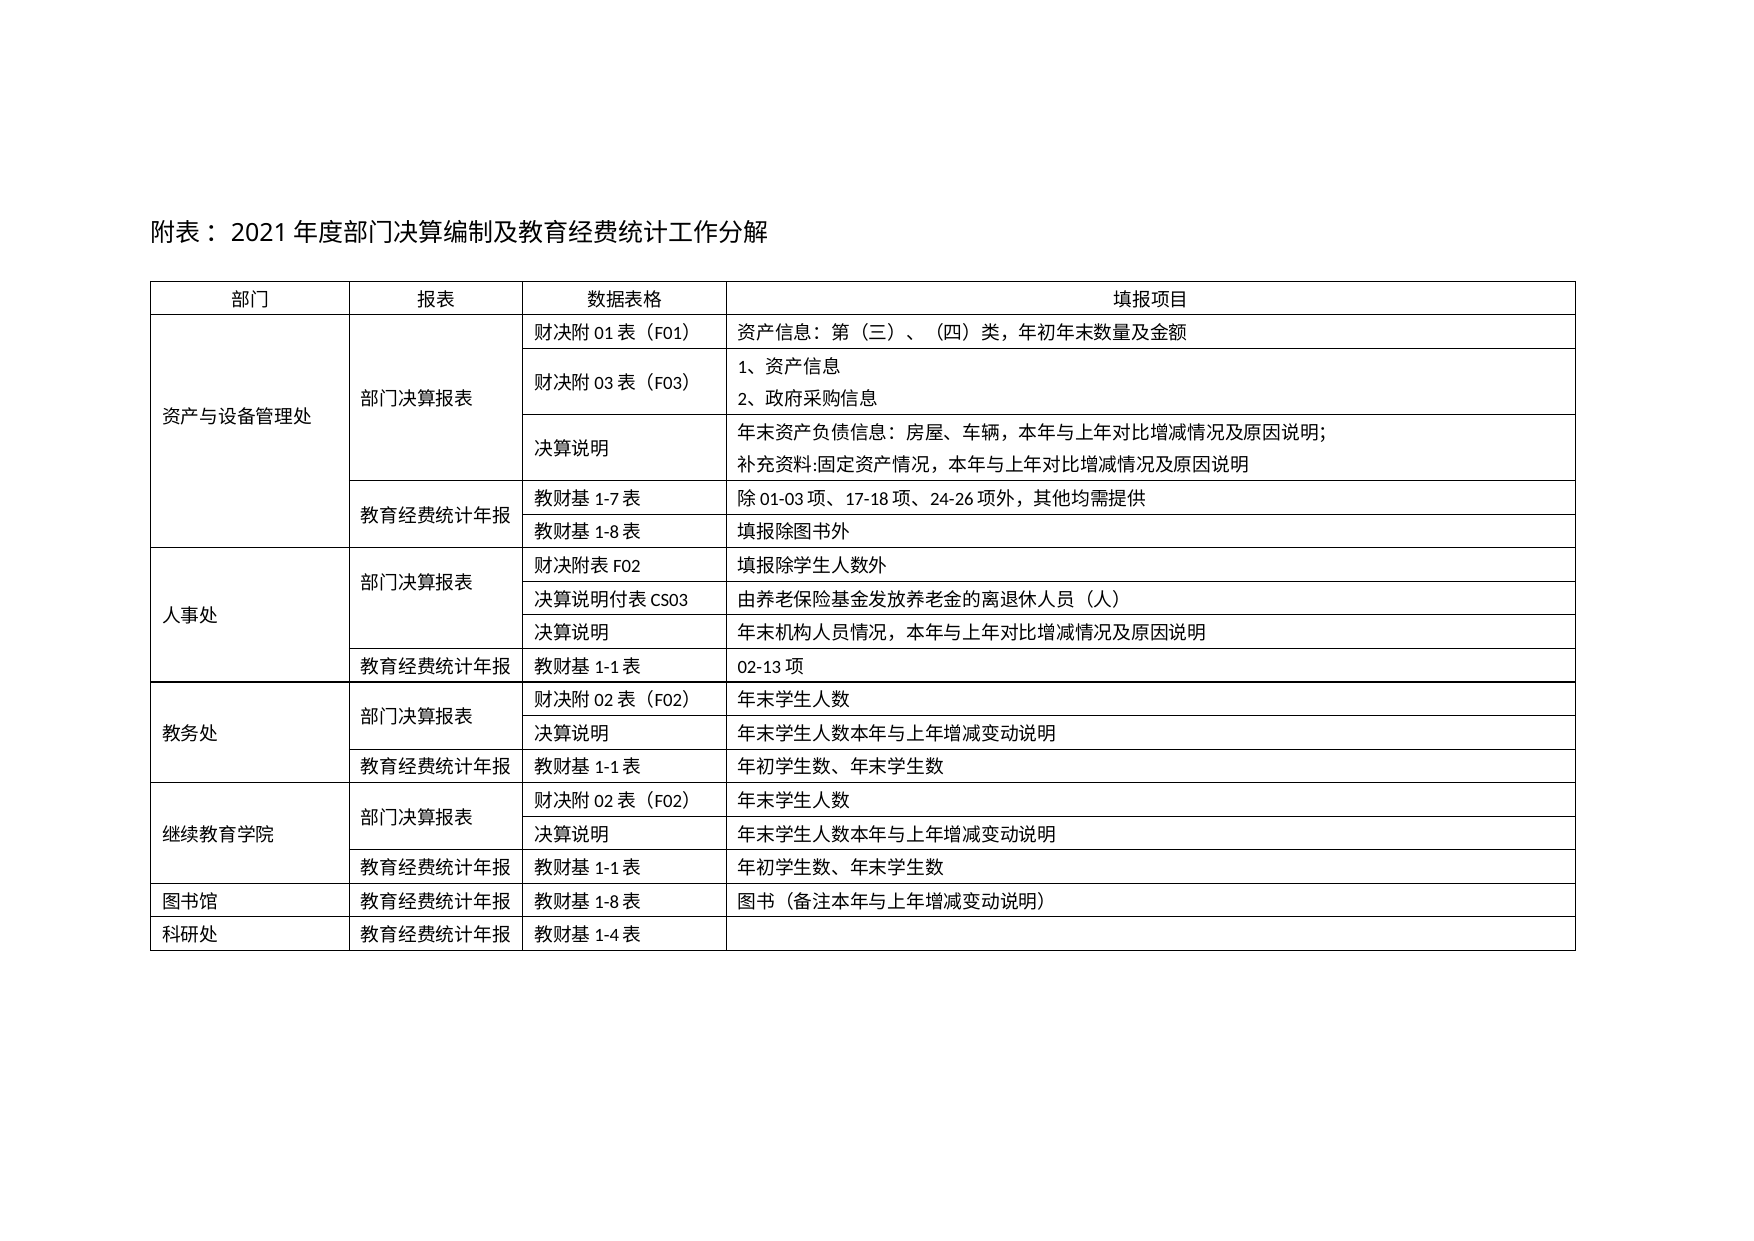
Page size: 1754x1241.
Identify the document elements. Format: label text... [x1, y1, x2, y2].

table_cell 教财基1-1表 [523, 850, 726, 883]
table_cell [727, 917, 1575, 950]
table_cell 教财基1-8表 [523, 884, 726, 916]
table_header 填报项目 [727, 282, 1575, 314]
table_cell 1、资产信息 2、政府采购信息 [727, 349, 1575, 414]
table_cell 教育经费统计年报 [350, 481, 522, 547]
table_cell 年末学生人数 [727, 783, 1575, 816]
table_cell 年末学生人数本年与上年增减变动说明 [727, 716, 1575, 748]
table_header 数据表格 [523, 282, 726, 314]
table_cell 部门决算报表 [350, 548, 522, 648]
table_cell 部门决算报表 [350, 315, 522, 480]
table_cell 决算说明 [523, 817, 726, 849]
table_cell 资产与设备管理处 [151, 315, 349, 547]
table_cell 图书馆 [151, 884, 349, 916]
table_cell 教财基1-1表 [523, 750, 726, 782]
table_cell 决算说明 [523, 716, 726, 748]
table_cell 填报除学生人数外 [727, 548, 1575, 581]
table_cell 财决附02表（F02） [523, 683, 726, 715]
table_cell 年初学生数、年末学生数 [727, 750, 1575, 782]
table_cell 填报除图书外 [727, 515, 1575, 547]
table_cell 资产信息：第（三）、（四）类，年初年末数量及金额 [727, 315, 1575, 348]
table_cell 财决附01表（F01） [523, 315, 726, 348]
table_cell 决算说明 [523, 415, 726, 480]
table_cell 年末机构人员情况，本年与上年对比增减情况及原因说明 [727, 615, 1575, 648]
table_cell 教育经费统计年报 [350, 884, 522, 916]
table_cell 图书（备注本年与上年增减变动说明） [727, 884, 1575, 916]
table_cell 决算说明 [523, 615, 726, 648]
table_cell 除01-03项、17-18项、24-26项外，其他均需提供 [727, 481, 1575, 513]
table_cell 教育经费统计年报 [350, 750, 522, 782]
table_cell 部门决算报表 [350, 683, 522, 748]
table_cell 继续教育学院 [151, 783, 349, 883]
table_cell 教财基1-8表 [523, 515, 726, 547]
table_cell 02-13项 [727, 649, 1575, 681]
table_cell 由养老保险基金发放养老金的离退休人员（人） [727, 582, 1575, 614]
table_cell 教育经费统计年报 [350, 649, 522, 681]
table_cell 教财基1-7表 [523, 481, 726, 513]
table_cell 教务处 [151, 683, 349, 782]
table_cell 年末资产负债信息：房屋、车辆，本年与上年对比增减情况及原因说明； 补充资料:固定资产情况，本年与上年对比增减情况及原因说明 [727, 415, 1575, 480]
text 附表 ：2021年度部门决算编制及教育经费统计工作分解 [150, 198, 1604, 263]
table_cell 人事处 [151, 548, 349, 681]
table_cell 财决附表F02 [523, 548, 726, 581]
table_cell 财决附02表（F02） [523, 783, 726, 816]
table_cell 财决附03表（F03） [523, 349, 726, 414]
table_cell 决算说明付表CS03 [523, 582, 726, 614]
table_cell 教育经费统计年报 [350, 850, 522, 883]
table_cell 部门决算报表 [350, 783, 522, 849]
table_cell 年初学生数、年末学生数 [727, 850, 1575, 883]
table_header 报表 [350, 282, 522, 314]
table_cell 年末学生人数本年与上年增减变动说明 [727, 817, 1575, 849]
table_header 部门 [151, 282, 349, 314]
table_cell 教财基1-4表 [523, 917, 726, 950]
table_cell 教育经费统计年报 [350, 917, 522, 950]
table_cell 科研处 [151, 917, 349, 950]
table_cell 教财基1-1表 [523, 649, 726, 681]
table_cell 年末学生人数 [727, 683, 1575, 715]
